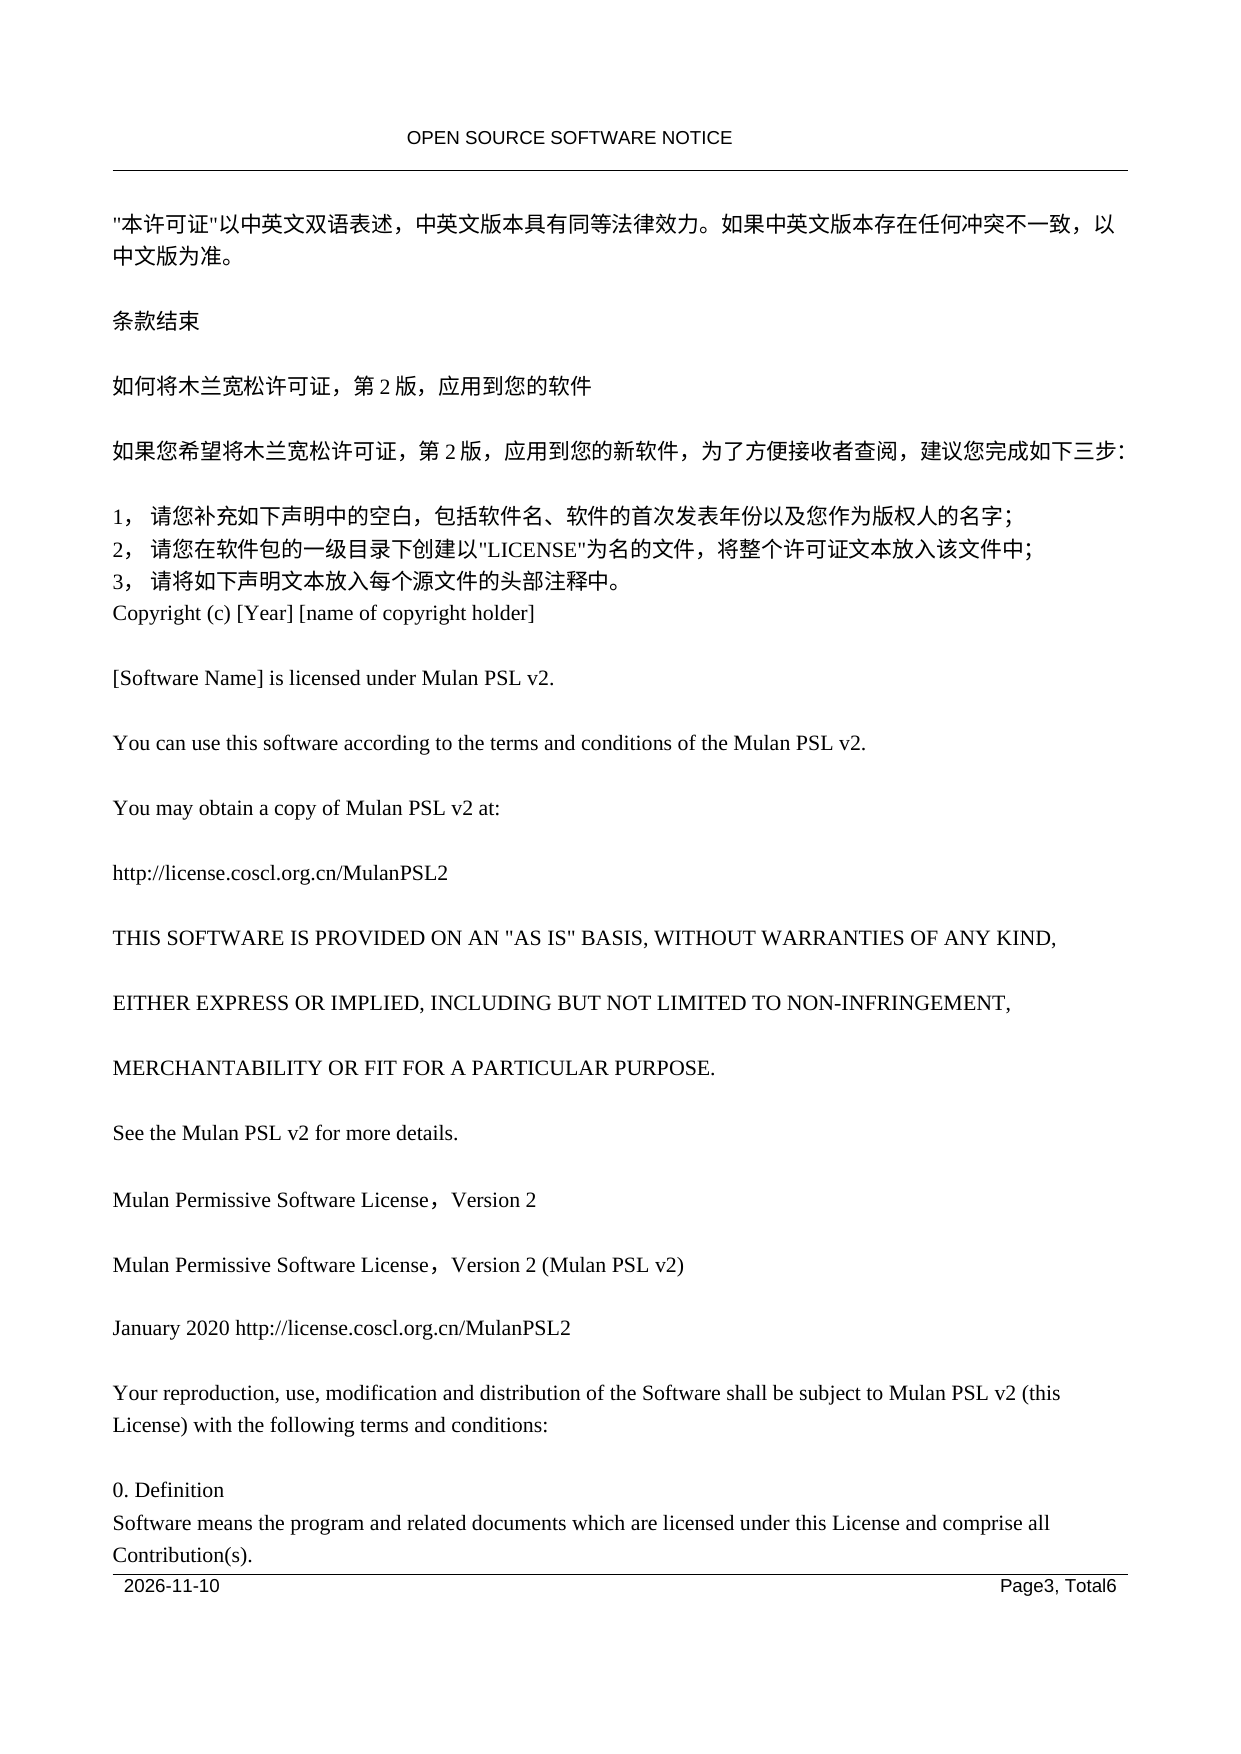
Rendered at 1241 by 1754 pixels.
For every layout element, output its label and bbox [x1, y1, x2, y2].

text [112, 206, 1128, 1571]
